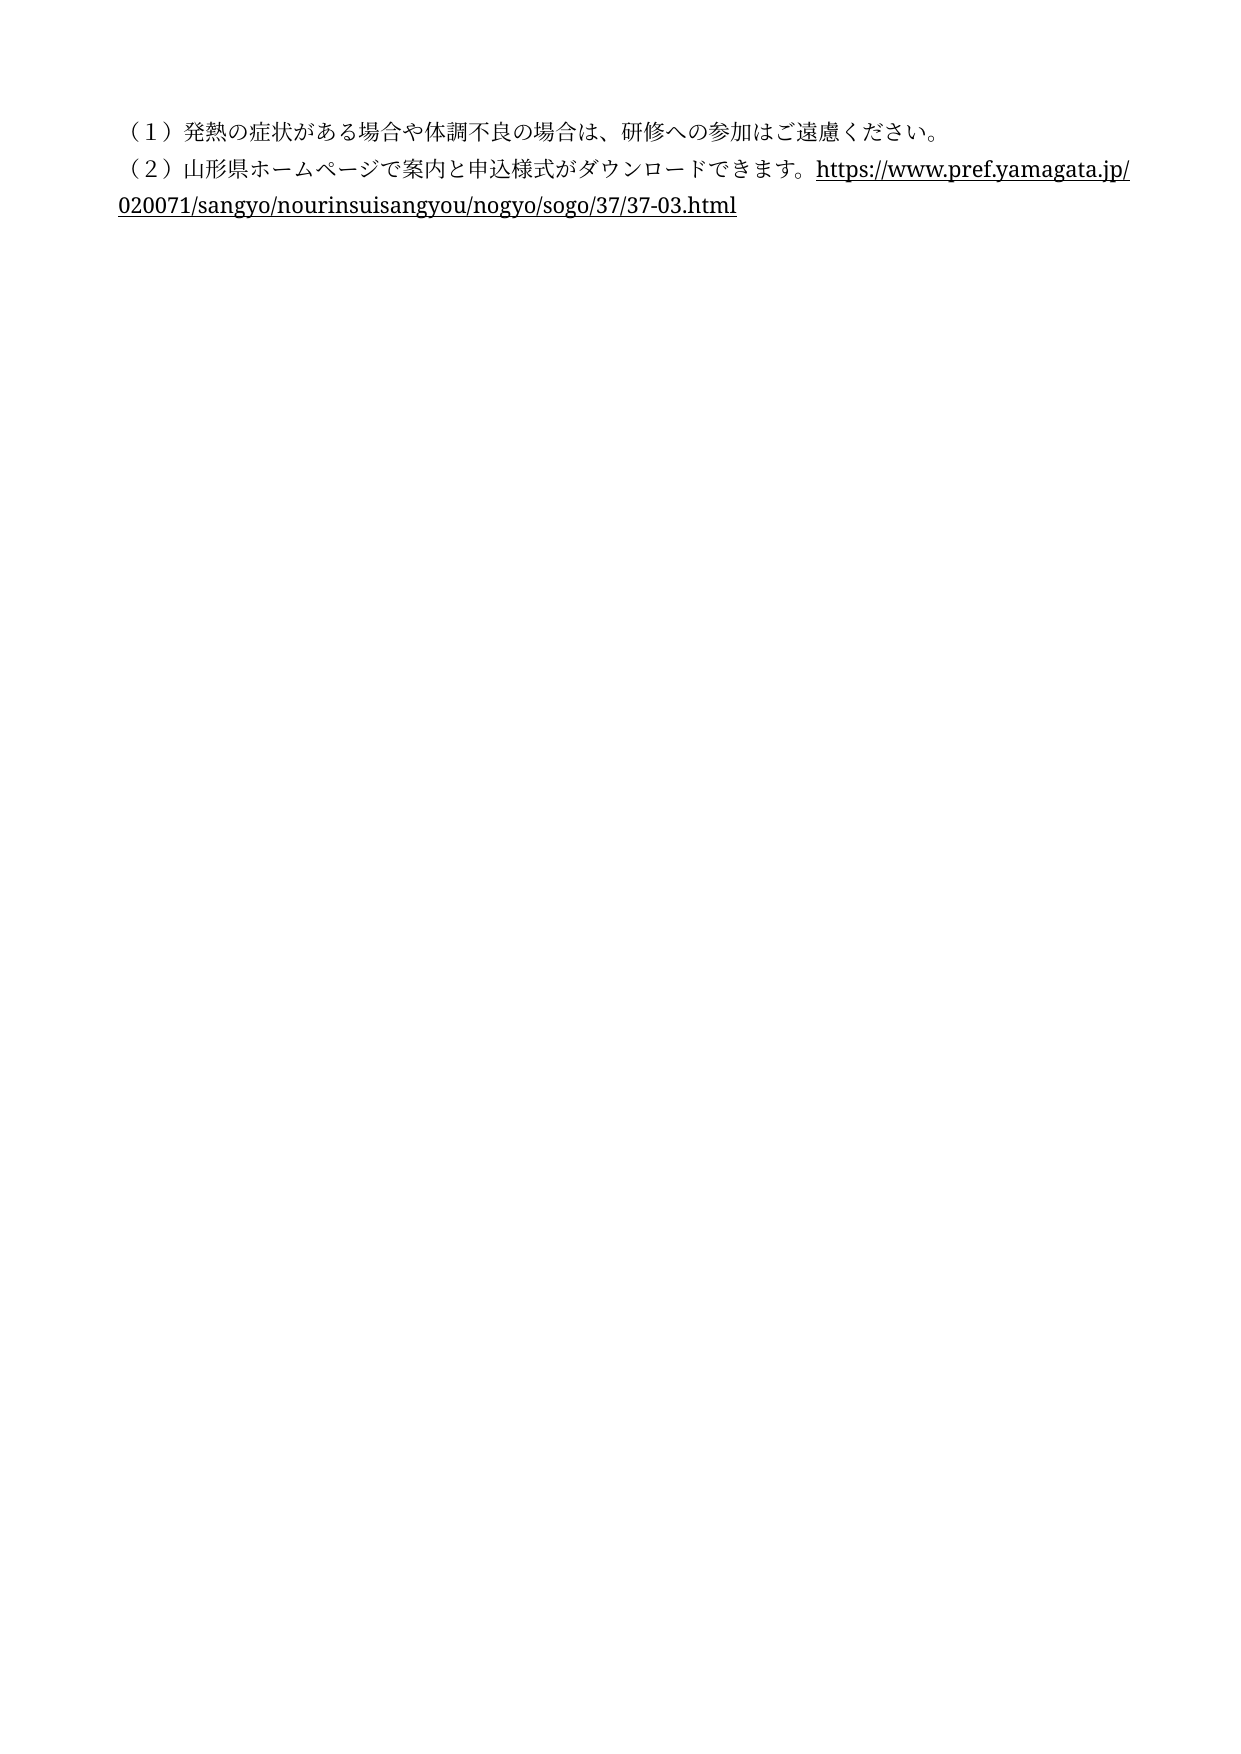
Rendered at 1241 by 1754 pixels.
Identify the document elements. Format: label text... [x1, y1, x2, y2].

text （１）発熱の症状がある場合や体調不良の場合は、研修への参加はご遠慮ください。 [118, 113, 1152, 150]
text （２）山形県ホームページで案内と申込様式がダウンロードできます。https://www.pref.yamagata.jp/020071/sangyo/nourinsuisangyou/nogyo/sogo/37/37-03.html [118, 150, 1152, 224]
